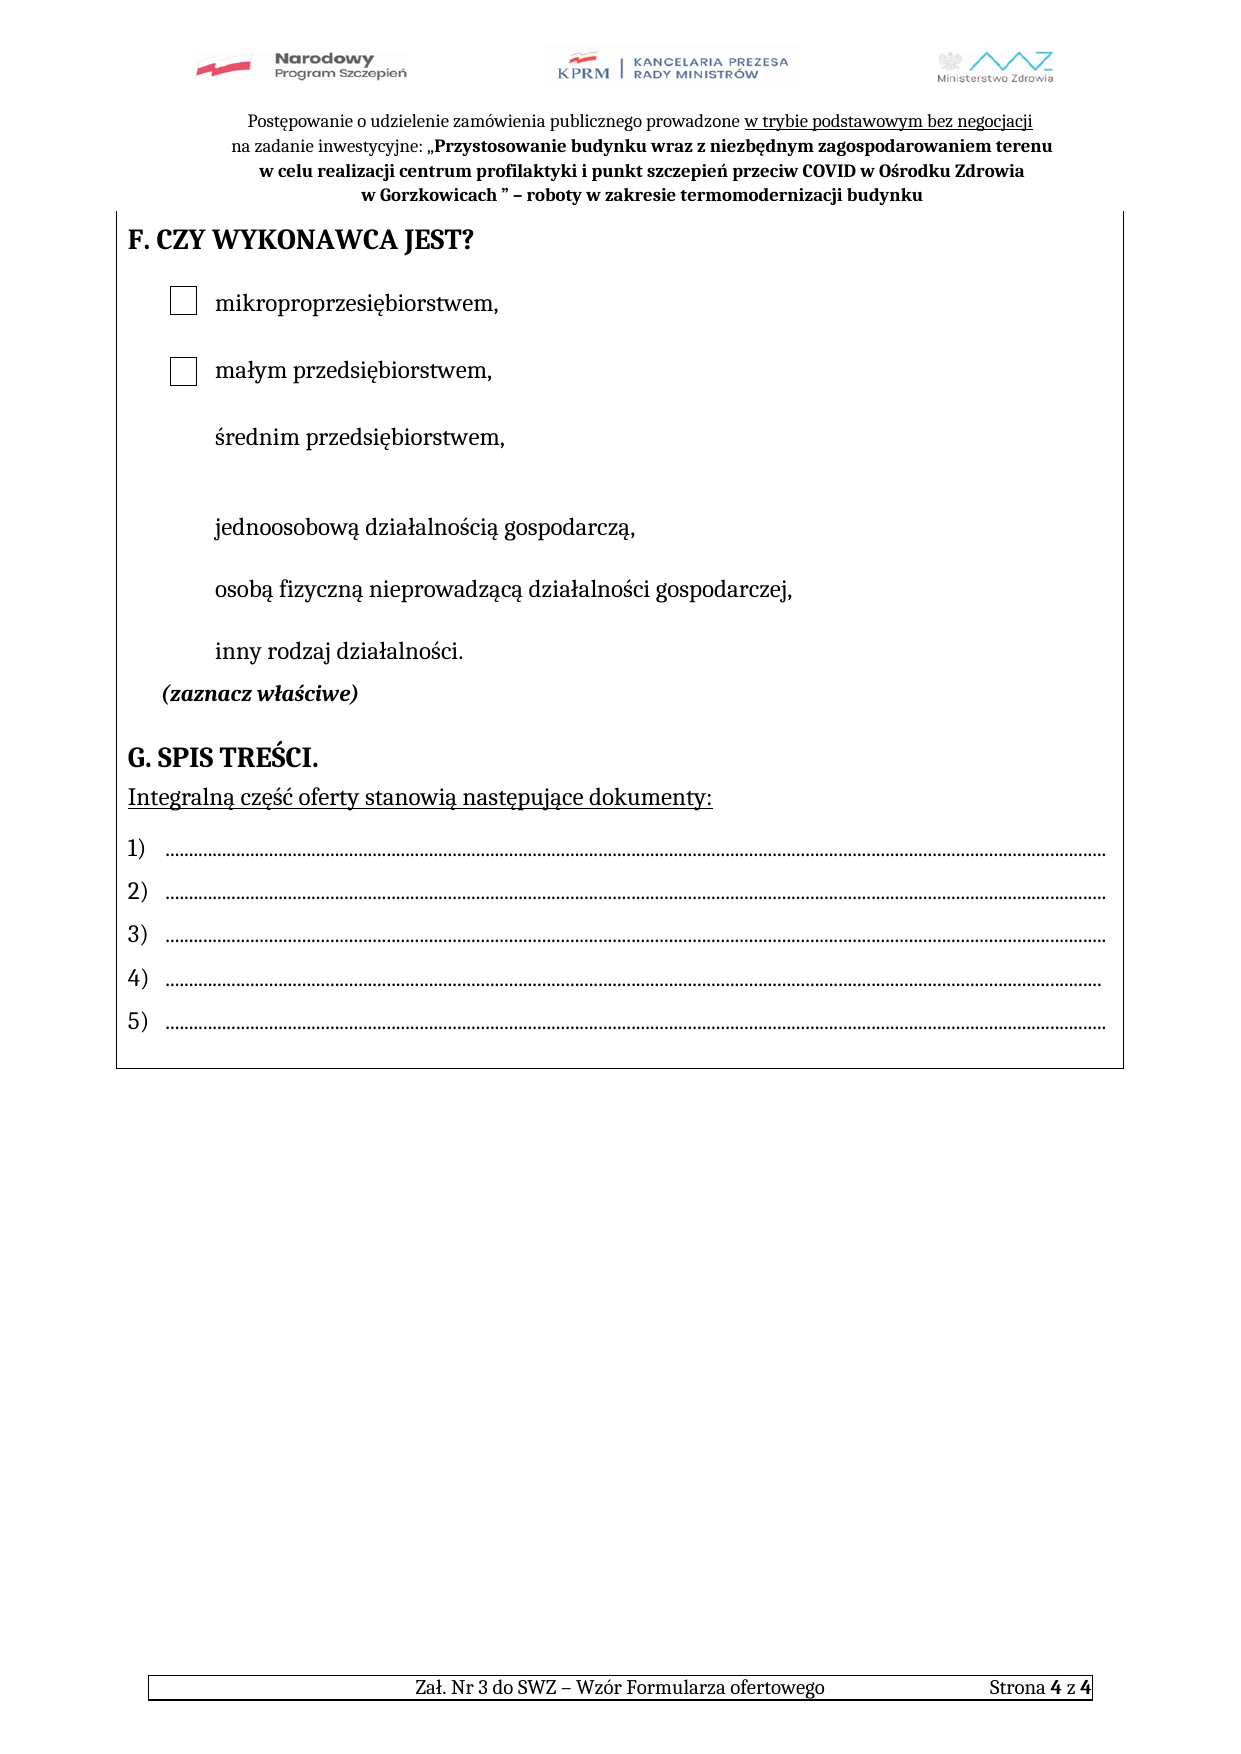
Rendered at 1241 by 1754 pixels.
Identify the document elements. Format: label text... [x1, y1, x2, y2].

table_cell F. CZY WYKONAWCA JEST? mikroproprzesiębiorstwem, małym przedsiębiorstwem, średnim przedsiębiorstwem, jednoosobową działalnością gospodarczą, osobą fizyczną nieprowadzącą działalności gospodarczej, inny rodzaj działalności. (zaznacz właściwe) [117, 211, 1123, 729]
table_cell G. SPIS TREŚCI. Integralną część oferty stanowią następujące dokumenty: ........................................................................................................................................................................................................ ........................................................................................................................................................................................................ ........................................................................................................................................................................................................ ....................................................................................................................................................................................................... ........................................................................................................................................................................................................ [117, 729, 1123, 1068]
picture [147, 19, 1093, 111]
